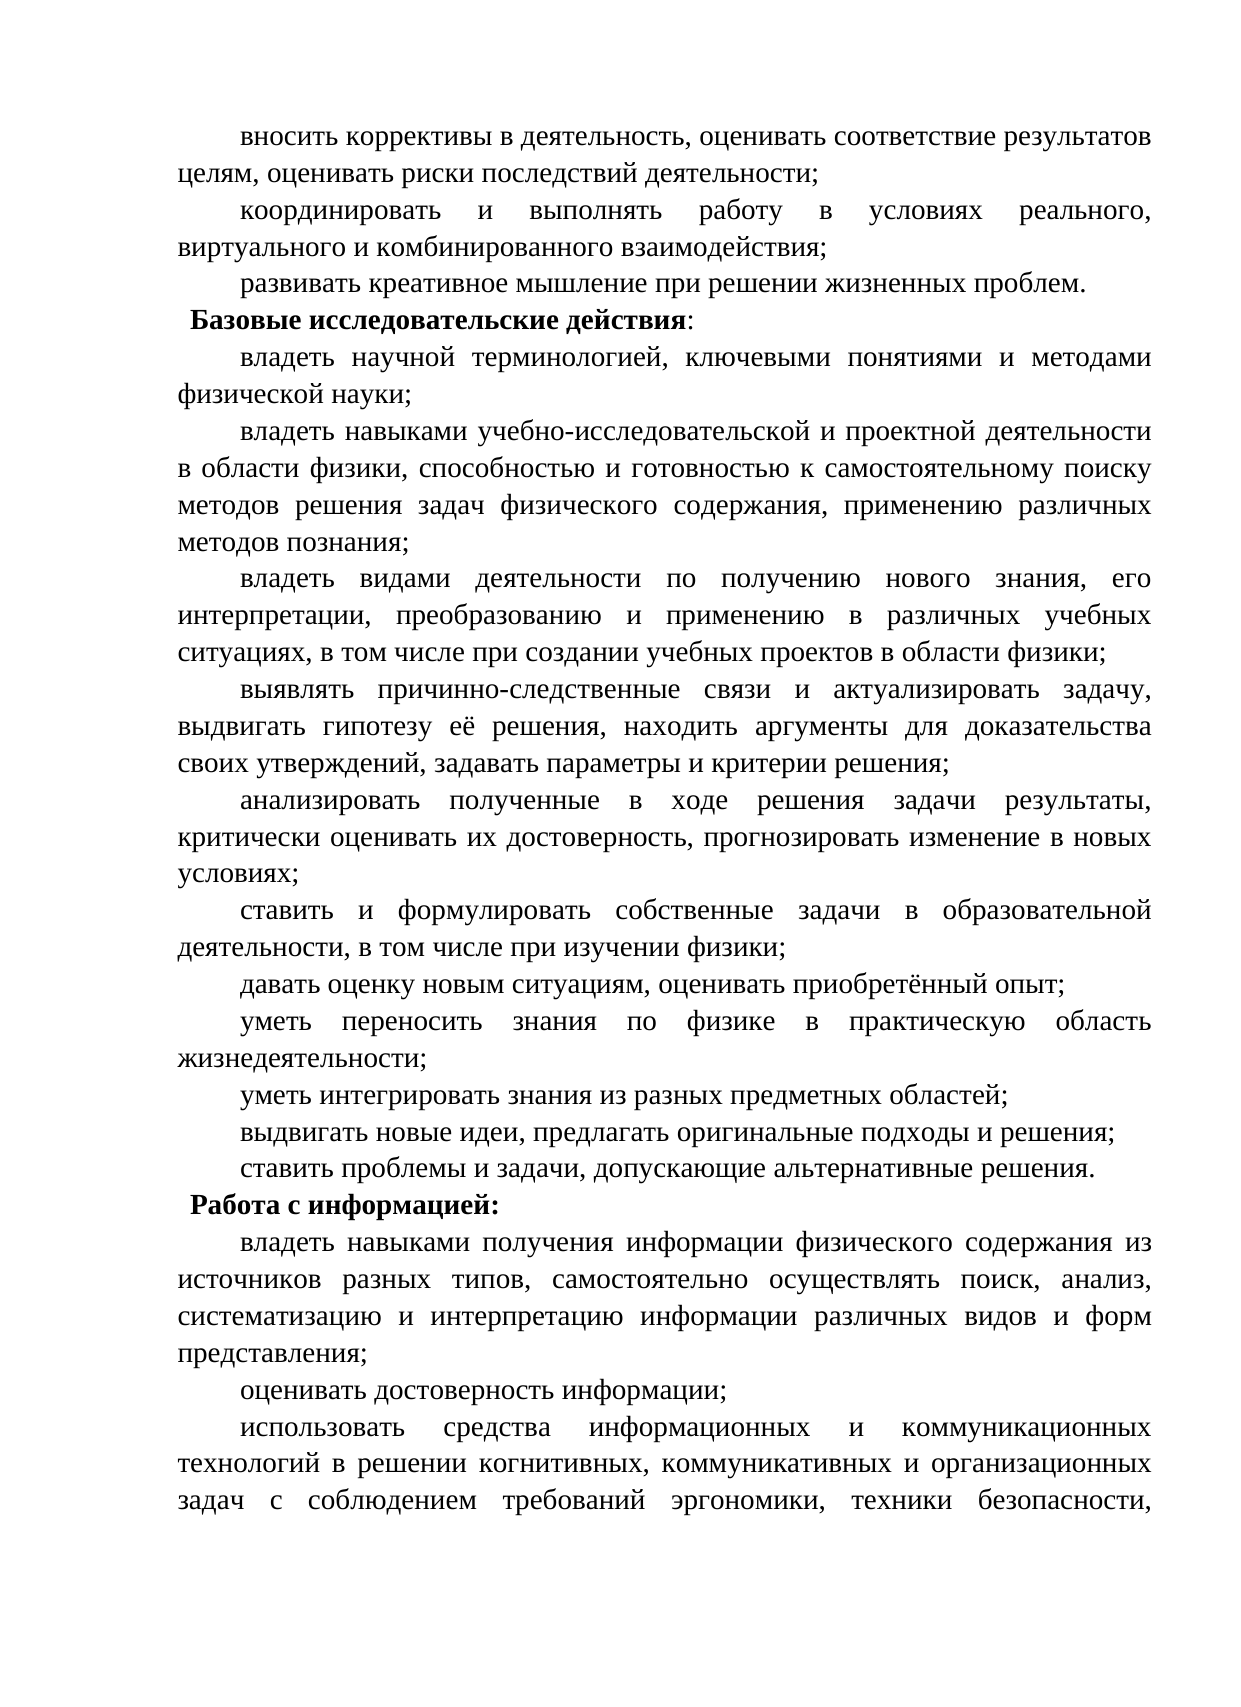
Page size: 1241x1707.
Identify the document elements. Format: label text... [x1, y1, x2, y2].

text ставить и формулировать собственные задачи в образовательной деятельности, в том числе при изучении физики; [177, 892, 1152, 963]
text анализировать полученные в ходе решения задачи результаты, критически оценивать их достоверность, прогнозировать изменение в новых условиях; [177, 782, 1152, 889]
text вносить коррективы в деятельность, оценивать соответствие результатов целям, оценивать риски последствий деятельности; [177, 118, 1152, 188]
text выдвигать новые идеи, предлагать оригинальные подходы и решения; [177, 1114, 1152, 1147]
text владеть видами деятельности по получению нового знания, его интерпретации, преобразованию и применению в различных учебных ситуациях, в том числе при создании учебных проектов в области физики; [177, 561, 1152, 668]
text давать оценку новым ситуациям, оценивать приобретённый опыт; [177, 966, 1152, 1000]
text оценивать достоверность информации; [177, 1372, 1152, 1405]
text уметь интегрировать знания из разных предметных областей; [177, 1077, 1152, 1110]
text владеть навыками учебно-исследовательской и проектной деятельности в области физики, способностью и готовностью к самостоятельному поиску методов решения задач физического содержания, применению различных методов познания; [177, 413, 1152, 557]
text уметь переносить знания по физике в практическую область жизнедеятельности; [177, 1003, 1152, 1073]
text Работа с информацией: [190, 1187, 1152, 1221]
text выявлять причинно-следственные связи и актуализировать задачу, выдвигать гипотезу её решения, находить аргументы для доказательства своих утверждений, задавать параметры и критерии решения; [177, 671, 1152, 778]
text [177, 1409, 1152, 1516]
text ставить проблемы и задачи, допускающие альтернативные решения. [177, 1151, 1152, 1184]
text развивать креативное мышление при решении жизненных проблем. [177, 266, 1152, 299]
text владеть научной терминологией, ключевыми понятиями и методами физической науки; [177, 339, 1152, 410]
text владеть навыками получения информации физического содержания из источников разных типов, самостоятельно осуществлять поиск, анализ, систематизацию и интерпретацию информации различных видов и форм представления; [177, 1224, 1152, 1368]
text Базовые исследовательские действия: [190, 302, 1152, 336]
text координировать и выполнять работу в условиях реального, виртуального и комбинированного взаимодействия; [177, 192, 1152, 262]
